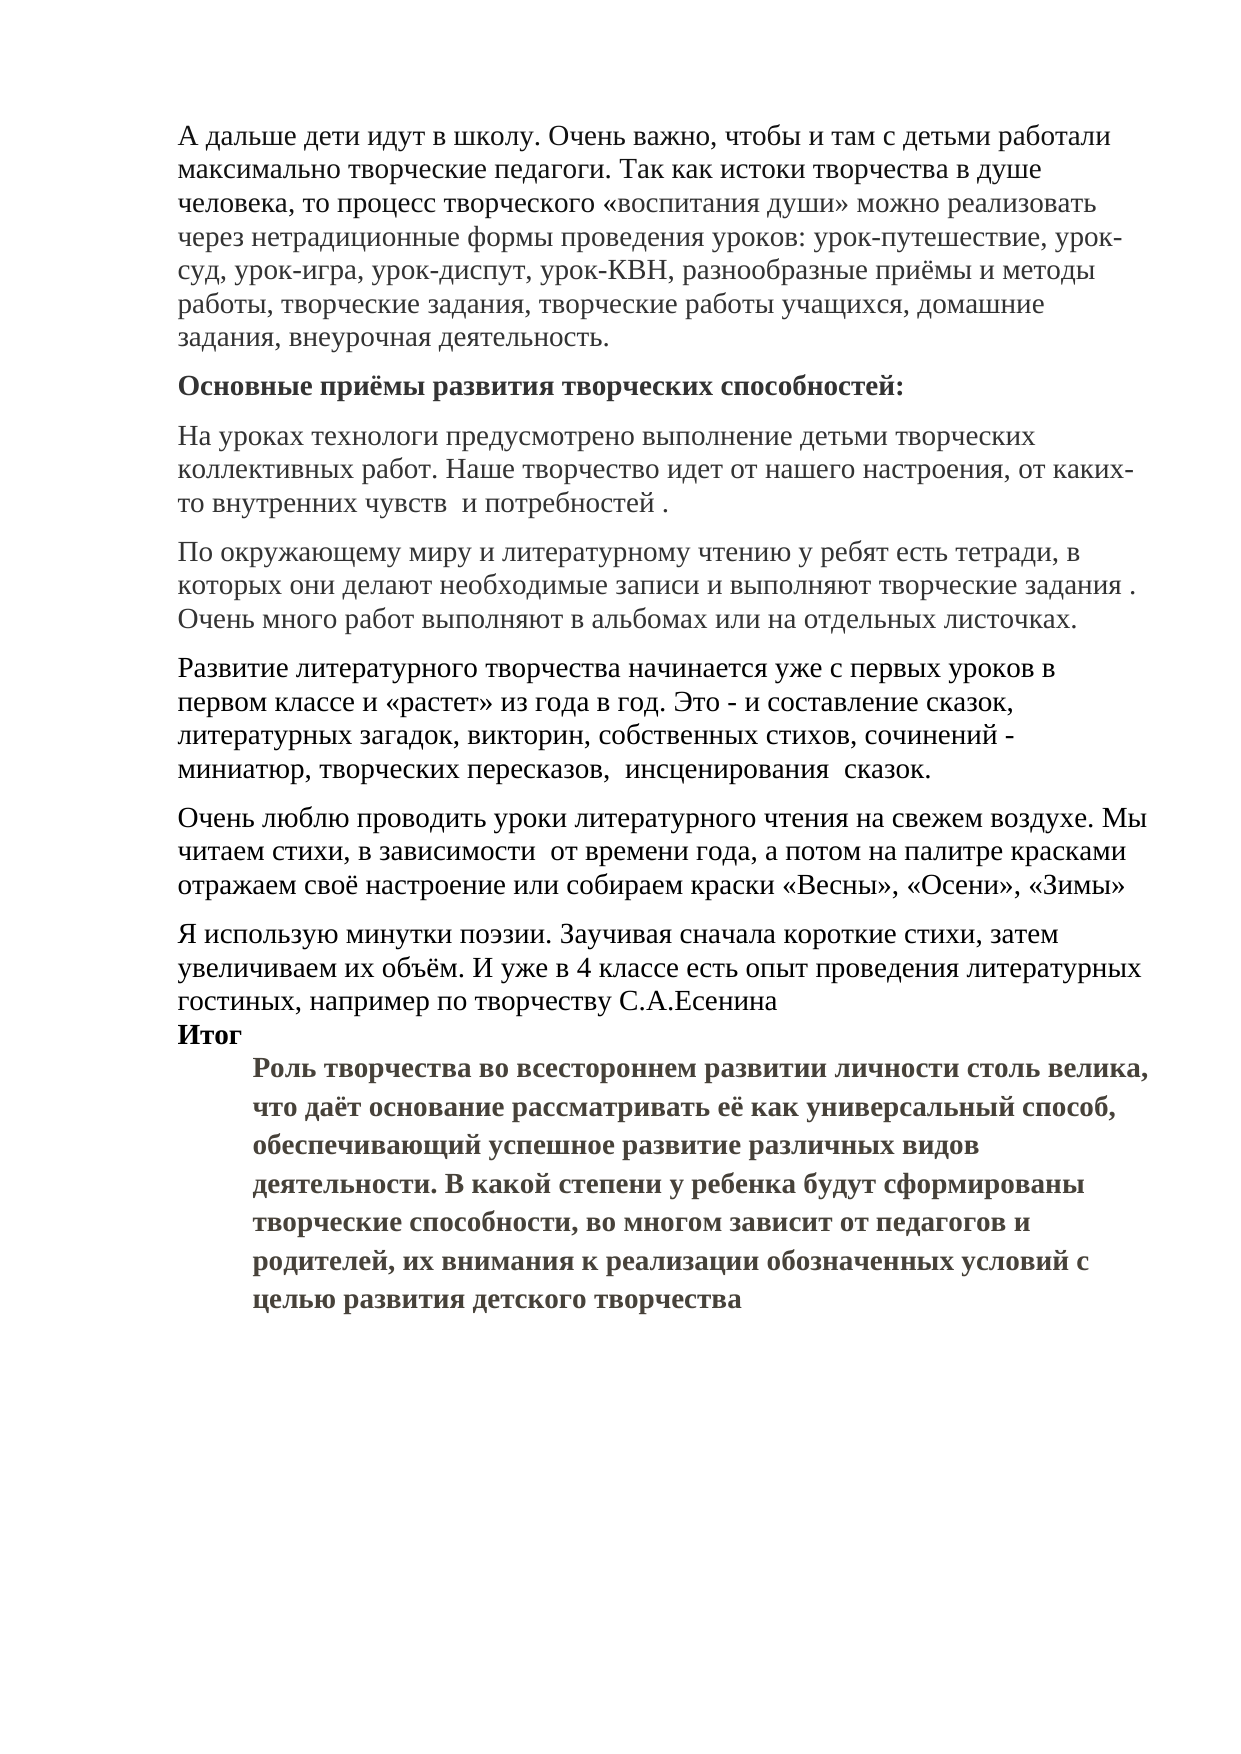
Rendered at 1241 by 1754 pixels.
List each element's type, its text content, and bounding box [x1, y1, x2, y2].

text Развитие литературного творчества начинается уже с первых уроков в первом классе и «растет» из года в год. Это - и составление сказок, литературных загадок, викторин, собственных стихов, сочинений - миниатюр, творческих пересказов, инсценирования сказок. [177, 650, 1152, 784]
text Основные приёмы развития творческих способностей: [177, 368, 1152, 402]
text На уроках технологи предусмотрено выполнение детьми творческих коллективных работ. Наше творчество идет от нашего настроения, от каких-то внутренних чувств и потребностей . [177, 418, 1152, 518]
text Очень люблю проводить уроки литературного чтения на свежем воздухе. Мы читаем стихи, в зависимости от времени года, а потом на палитре красками отражаем своё настроение или собираем краски «Весны», «Осени», «Зимы» [177, 800, 1152, 901]
list Роль творчества во всестороннем развитии личности столь велика, что даёт основание рассматривать её как универсальный способ, обеспечивающий успешное развитие различных видов деятельности. В какой степени у ребенка будут сформированы творческие способности, во многом зависит от педагогов и родителей, их внимания к реализации обозначенных условий с целью развития детского творчества [252, 1050, 1152, 1315]
text По окружающему миру и литературному чтению у ребят есть тетради, в которых они делают необходимые записи и выполняют творческие задания . Очень много работ выполняют в альбомах или на отдельных листочках. [177, 534, 1152, 634]
text Я использую минутки поэзии. Заучивая сначала короткие стихи, затем увеличиваем их объём. И уже в 4 классе есть опыт проведения литературных гостиных, например по творчеству С.А.Есенина [177, 916, 1152, 1017]
text А дальше дети идут в школу. Очень важно, чтобы и там с детьми работали максимально творческие педагоги. Так как истоки творчества в душе человека, то процесс творческого «воспитания души» можно реализовать через нетрадиционные формы проведения уроков: урок-путешествие, урок-суд, урок-игра, урок-диспут, урок-КВН, разнообразные приёмы и методы работы, творческие задания, творческие работы учащихся, домашние задания, внеурочная деятельность. [177, 118, 1152, 353]
text Итог [177, 1017, 1152, 1050]
